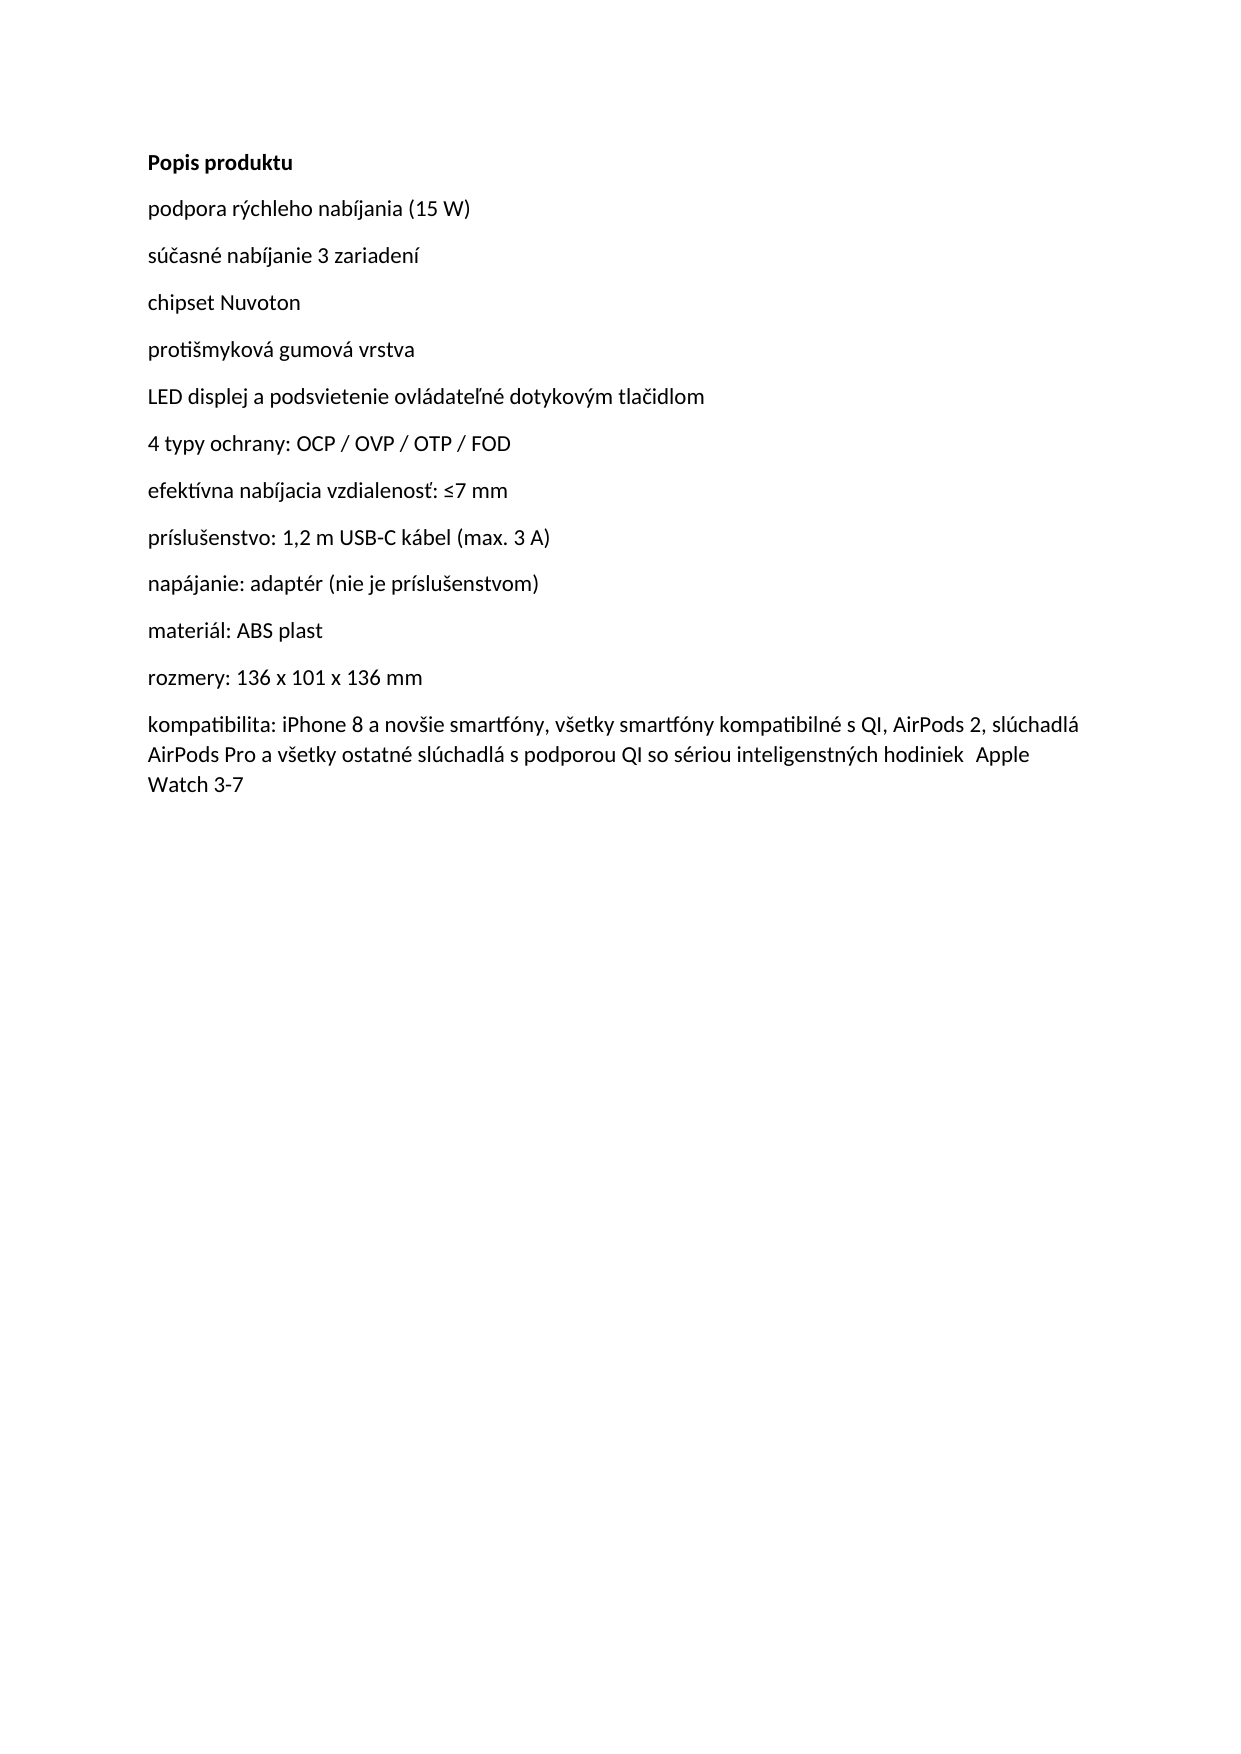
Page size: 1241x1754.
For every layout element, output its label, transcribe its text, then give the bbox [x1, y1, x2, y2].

text súčasné nabíjanie 3 zariadení [148, 241, 1093, 269]
text 4 typy ochrany: OCP / OVP / OTP / FOD [148, 429, 1093, 457]
text napájanie: adaptér (nie je príslušenstvom) [148, 569, 1093, 597]
text rozmery: 136 x 101 x 136 mm [148, 663, 1093, 691]
text príslušenstvo: 1,2 m USB-C kábel (max. 3 A) [148, 523, 1093, 551]
text protišmyková gumová vrstva [148, 335, 1093, 363]
text kompatibilita: iPhone 8 a novšie smartfóny, všetky smartfóny kompatibilné s QI, AirPods 2, slúchadlá AirPods Pro a všetky ostatné slúchadlá s podporou QI so sériou inteligenstných hodiniek Apple Watch 3-7 [148, 710, 1093, 798]
text Popis produktu [148, 148, 1093, 176]
text materiál: ABS plast [148, 616, 1093, 644]
text LED displej a podsvietenie ovládateľné dotykovým tlačidlom [148, 382, 1093, 410]
text podpora rýchleho nabíjania (15 W) [148, 194, 1093, 222]
text efektívna nabíjacia vzdialenosť: ≤7 mm [148, 476, 1093, 504]
text chipset Nuvoton [148, 288, 1093, 316]
